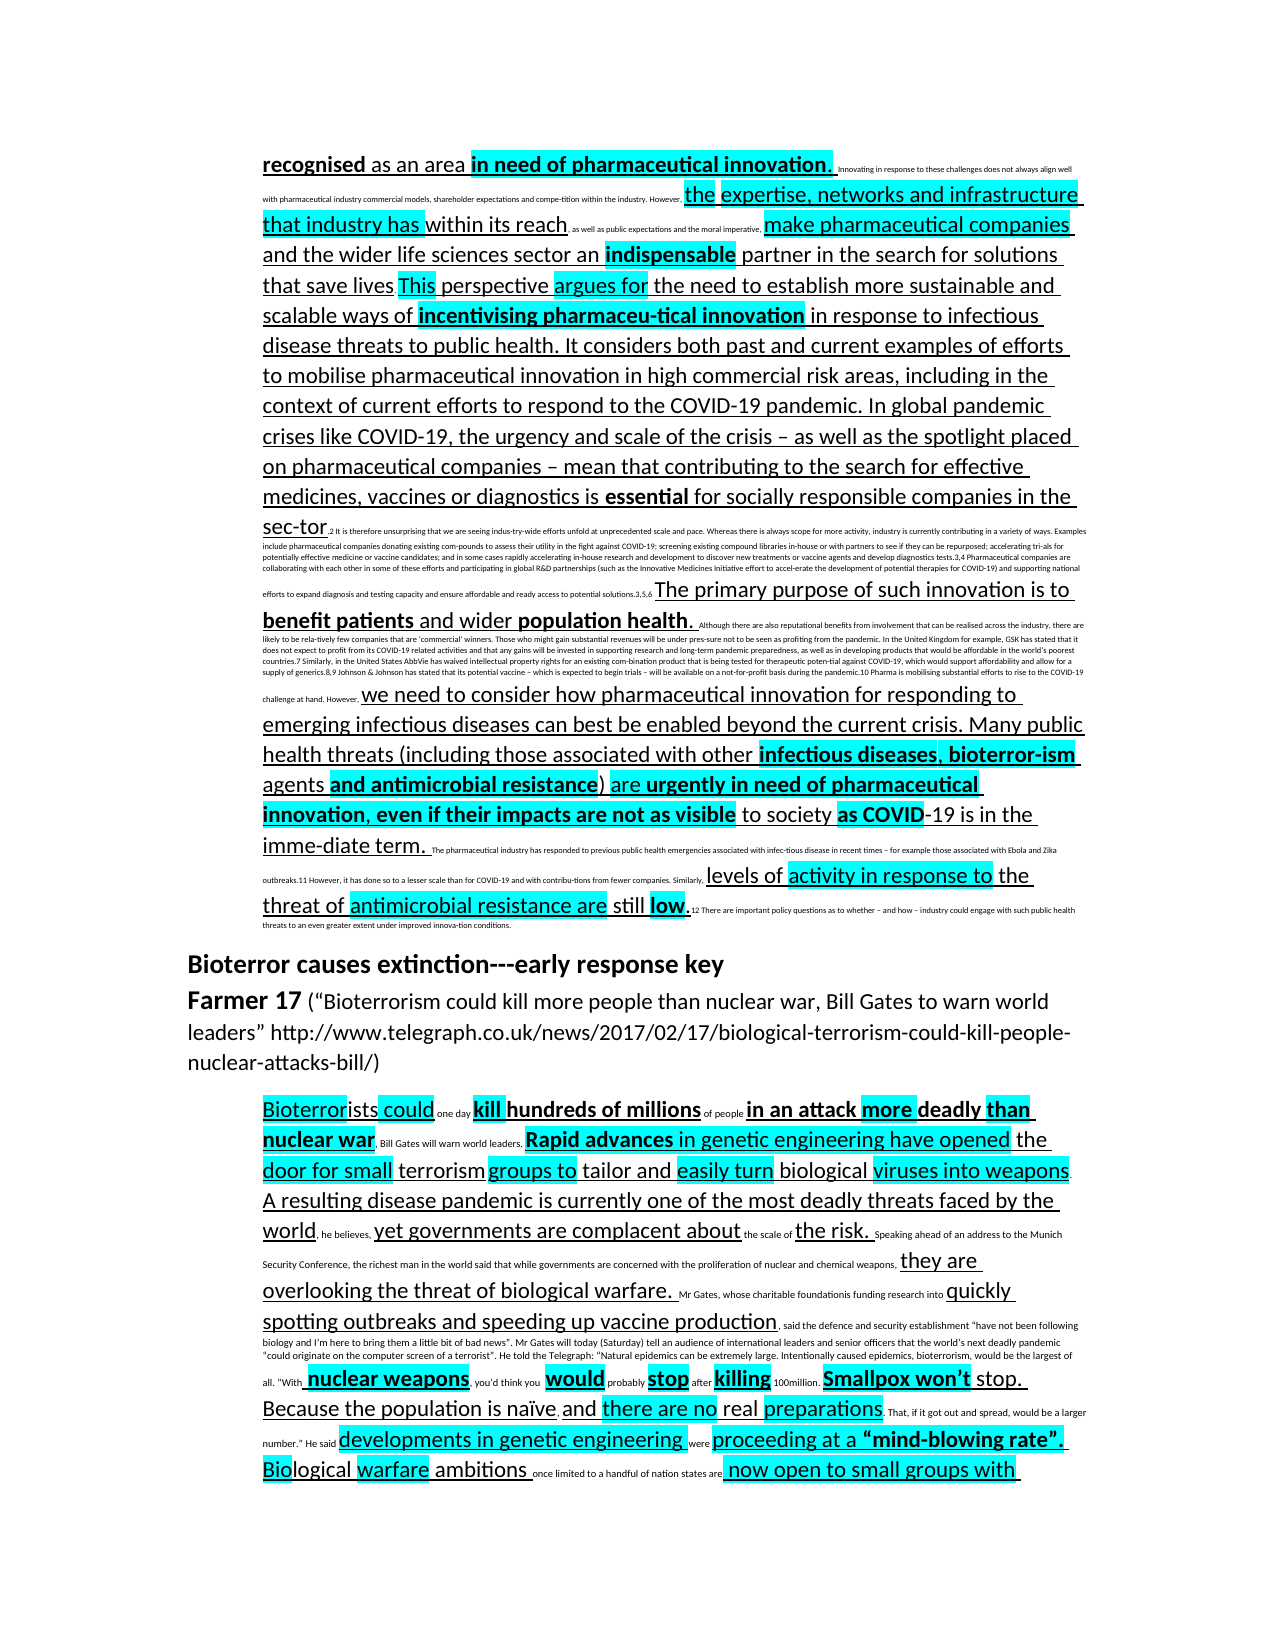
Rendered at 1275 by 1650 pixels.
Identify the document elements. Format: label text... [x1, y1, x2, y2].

subtitle Bioterror causes extinction---early response key [187, 947, 1087, 981]
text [262, 1095, 1087, 1483]
text Farmer 17 (“Bioterrorism could kill more people than nuclear war, Bill Gates to warn world leaders” http://www.telegraph.co.uk/news/2017/02/17/biological-terrorism-could-kill-people-nuclear-attacks-bill/) [187, 983, 1087, 1077]
